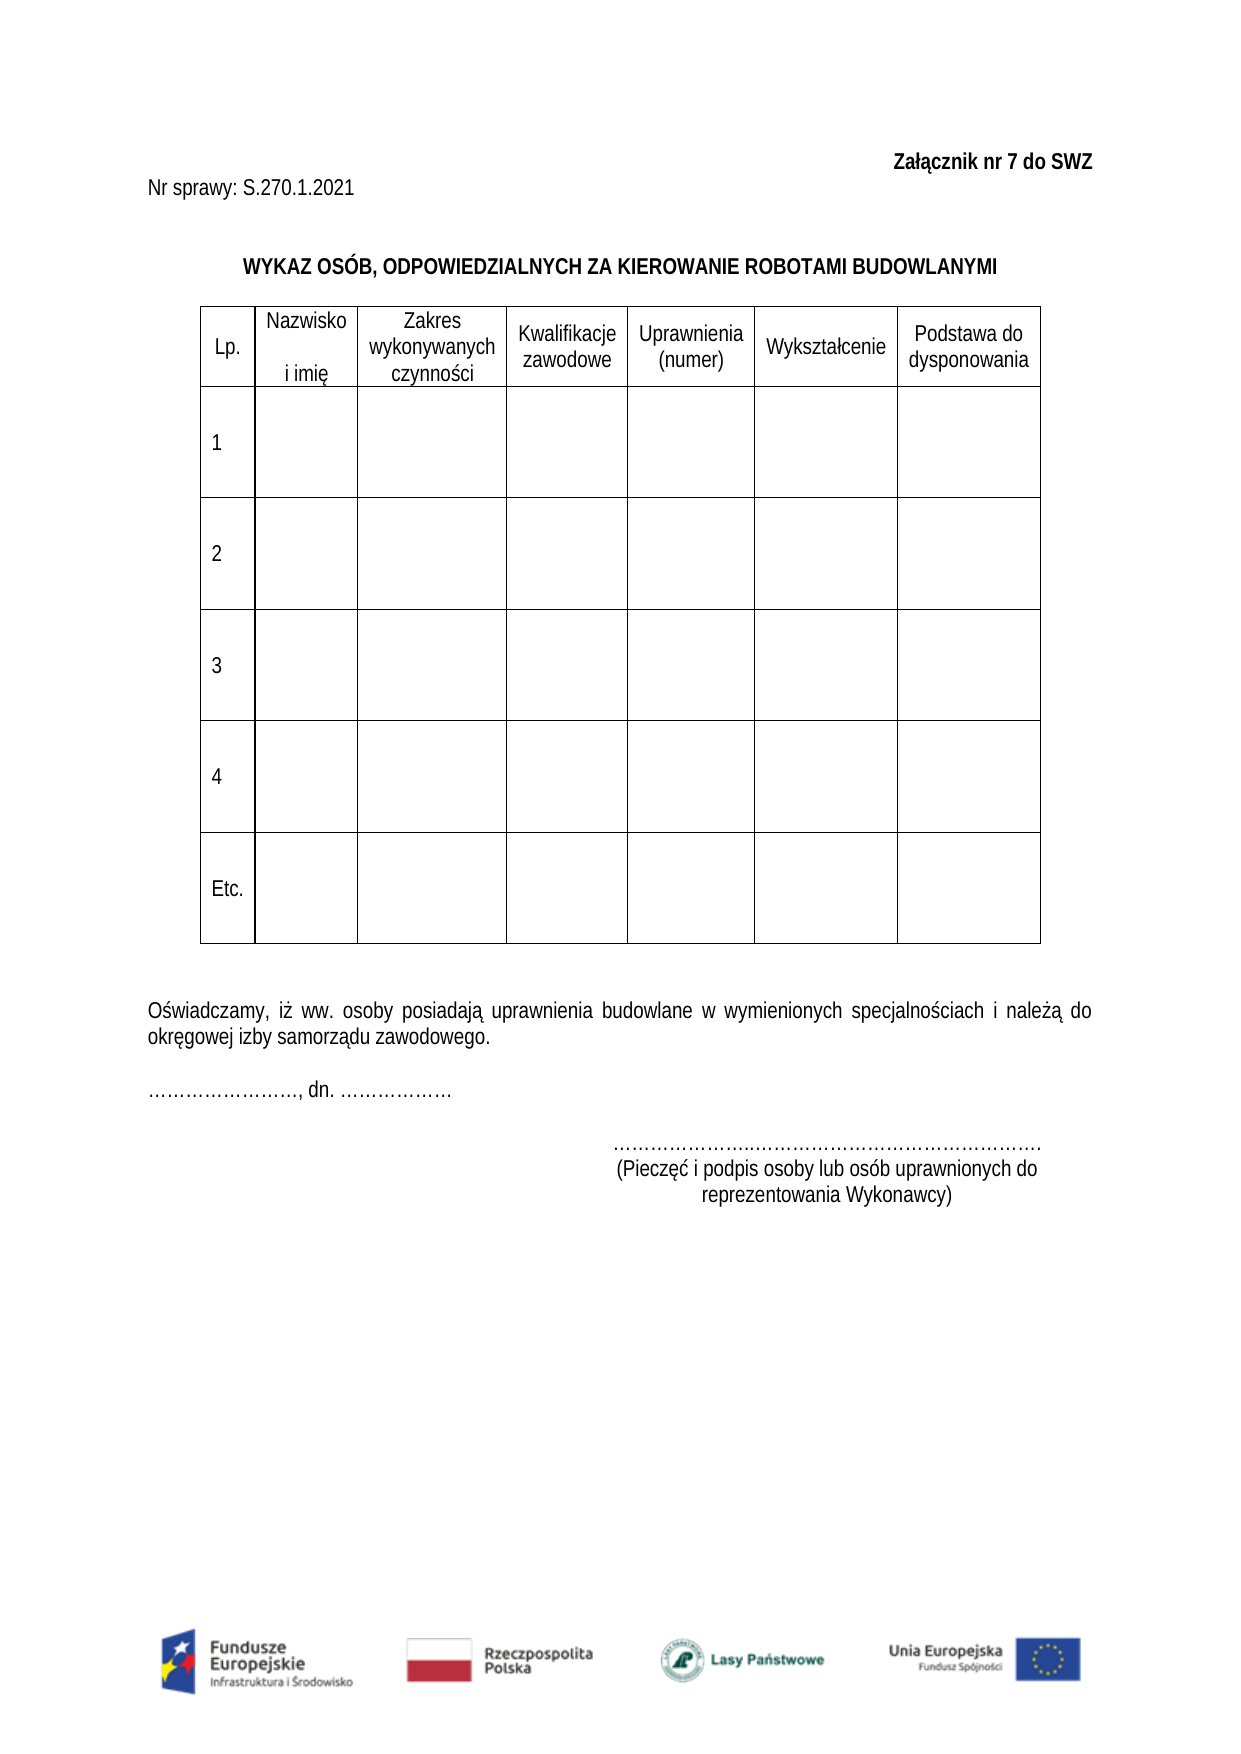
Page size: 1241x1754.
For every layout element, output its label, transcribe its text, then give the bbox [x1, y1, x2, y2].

text Oświadczamy, iż ww. osoby posiadają uprawnienia budowlane w wymienionych specjalnościach i należą do okręgowej izby samorządu zawodowego. [148, 997, 1093, 1049]
table_cell [628, 387, 754, 497]
table_cell [256, 498, 357, 609]
table_cell [256, 387, 357, 497]
table_header Nazwisko i imię [256, 307, 357, 386]
table_cell [628, 833, 754, 943]
table_cell Etc. [201, 833, 254, 943]
table_cell [755, 833, 897, 943]
text WYKAZ OSÓB, ODPOWIEDZIALNYCH ZA KIEROWANIE ROBOTAMI BUDOWLANYMI [148, 253, 1093, 279]
table_cell [755, 498, 897, 609]
text ……………………, dn. ……………… [148, 1076, 1093, 1102]
table_cell [898, 387, 1040, 497]
table_header Uprawnienia (numer) [628, 307, 754, 386]
table_cell [358, 498, 506, 609]
table_cell [898, 721, 1040, 832]
picture [147, 1620, 1095, 1707]
table_cell [256, 610, 357, 720]
table_cell [256, 721, 357, 832]
table_header Zakres wykonywanych czynności [358, 307, 506, 386]
table_cell [898, 610, 1040, 720]
table_cell 3 [201, 610, 254, 720]
table_cell [507, 498, 627, 609]
table_cell [898, 833, 1040, 943]
table_cell [358, 833, 506, 943]
table_cell [755, 387, 897, 497]
table_cell [755, 721, 897, 832]
table_cell [507, 833, 627, 943]
table_cell [507, 387, 627, 497]
table_cell [507, 721, 627, 832]
table_cell [256, 833, 357, 943]
text Nr sprawy: S.270.1.2021 [148, 174, 1093, 200]
table_cell [358, 610, 506, 720]
subtitle Załącznik nr 7 do SWZ [148, 148, 1093, 174]
table_cell [628, 610, 754, 720]
table_cell [358, 721, 506, 832]
table_cell [358, 387, 506, 497]
table_header Lp. [201, 307, 254, 386]
table_cell 4 [201, 721, 254, 832]
table_header Kwalifikacje zawodowe [507, 307, 627, 386]
table_header Podstawa do dysponowania [898, 307, 1040, 386]
table_cell [507, 610, 627, 720]
text …………………..………………………………………. [561, 1129, 1093, 1155]
table_cell [628, 498, 754, 609]
text reprezentowania Wykonawcy) [561, 1181, 1093, 1208]
table_cell 2 [201, 498, 254, 609]
text (Pieczęć i podpis osoby lub osób uprawnionych do [561, 1155, 1093, 1181]
table_cell [628, 721, 754, 832]
table_cell 1 [201, 387, 254, 497]
table_cell [755, 610, 897, 720]
table_cell [898, 498, 1040, 609]
table_header Wykształcenie [755, 307, 897, 386]
